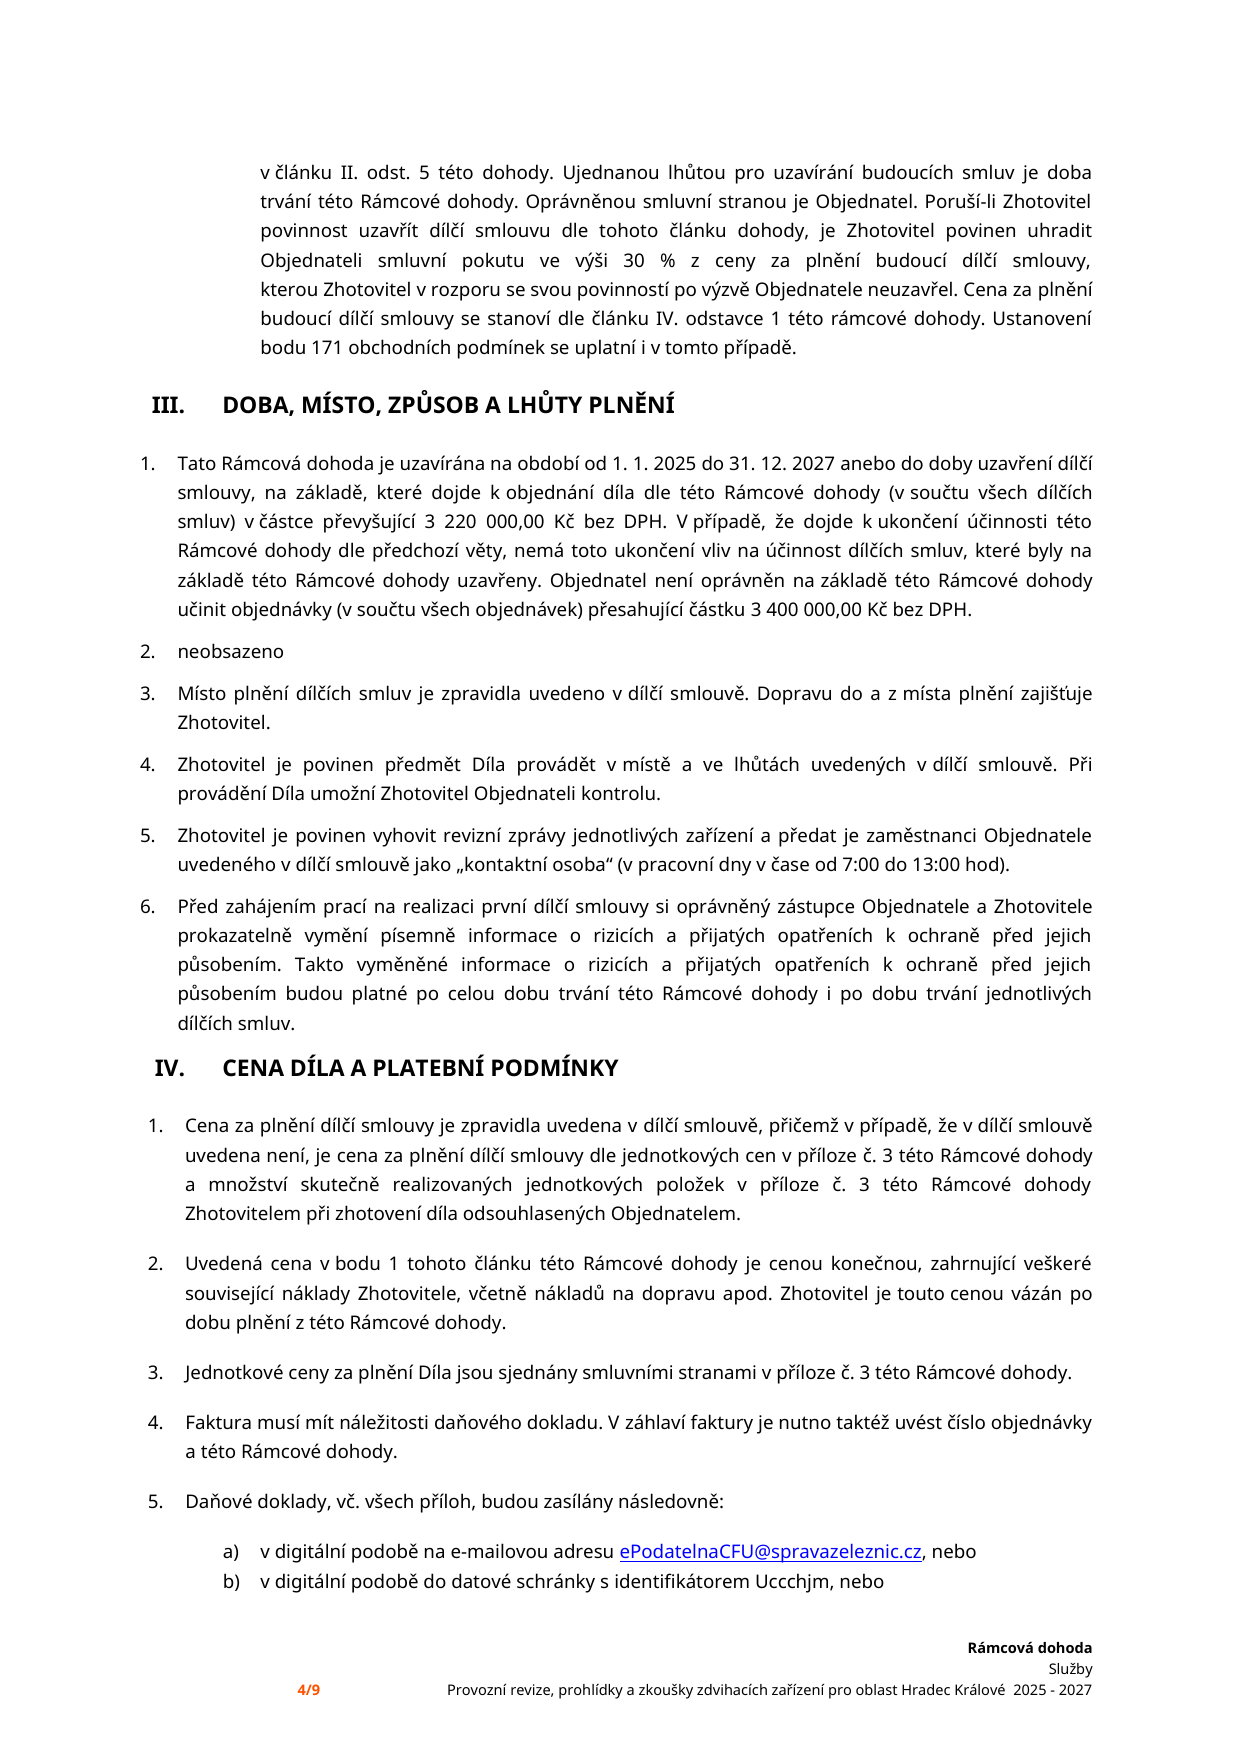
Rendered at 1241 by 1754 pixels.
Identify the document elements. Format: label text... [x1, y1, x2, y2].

list v digitální podobě do datové schránky s identifikátorem Uccchjm, nebo [223, 1568, 1093, 1594]
list Daňové doklady, vč. všech příloh, budou zasílány následovně: [148, 1489, 1093, 1514]
list Tato Rámcová dohoda je uzavírána na období od 1. 1. 2025 do 31. 12. 2027 anebo do doby uzavření dílčí smlouvy, na základě, které dojde k objednání díla dle této Rámcové dohody (v součtu všech dílčích smluv) v částce převyšující 3 220 000,00 Kč bez DPH. V případě, že dojde k ukončení účinnosti této Rámcové dohody dle předchozí věty, nemá toto ukončení vliv na účinnost dílčích smluv, které byly na základě této Rámcové dohody uzavřeny. Objednatel není oprávněn na základě této Rámcové dohody učinit objednávky (v součtu všech objednávek) přesahující částku 3 400 000,00 Kč bez DPH. [140, 450, 1093, 622]
list CENA DÍLA A PLATEBNÍ PODMÍNKY [185, 1052, 1093, 1083]
list Uvedená cena v bodu 1 tohoto článku této Rámcové dohody je cenou konečnou, zahrnující veškeré související náklady Zhotovitele, včetně nákladů na dopravu apod. Zhotovitel je touto cenou vázán po dobu plnění z této Rámcové dohody. [148, 1251, 1093, 1335]
text neobsazeno [140, 638, 1093, 663]
text Před zahájením prací na realizaci první dílčí smlouvy si oprávněný zástupce Objednatele a Zhotovitele prokazatelně vymění písemně informace o rizicích a přijatých opatřeních k ochraně před jejich působením. Takto vyměněné informace o rizicích a přijatých opatřeních k ochraně před jejich působením budou platné po celou dobu trvání této Rámcové dohody i po dobu trvání jednotlivých dílčích smluv. [140, 893, 1093, 1036]
text Zhotovitel je povinen předmět Díla provádět v místě a ve lhůtách uvedených v dílčí smlouvě. Při provádění Díla umožní Zhotovitel Objednateli kontrolu. [140, 751, 1093, 806]
list v digitální podobě na e-mailovou adresu ePodatelnaCFU@spravazeleznic.cz, nebo [223, 1539, 1093, 1564]
text Zhotovitel je povinen vyhovit revizní zprávy jednotlivých zařízení a předat je zaměstnanci Objednatele uvedeného v dílčí smlouvě jako „kontaktní osoba“ (v pracovní dny v čase od 7:00 do 13:00 hod). [140, 822, 1093, 877]
list DOBA, MÍSTO, ZPŮSOB A LHŮTY PLNĚNÍ [185, 389, 1093, 420]
list Jednotkové ceny za plnění Díla jsou sjednány smluvními stranami v příloze č. 3 této Rámcové dohody. [148, 1359, 1093, 1385]
text Místo plnění dílčích smluv je zpravidla uvedeno v dílčí smlouvě. Dopravu do a z místa plnění zajišťuje Zhotovitel. [140, 680, 1093, 734]
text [223, 159, 1093, 360]
list Cena za plnění dílčí smlouvy je zpravidla uvedena v dílčí smlouvě, přičemž v případě, že v dílčí smlouvě uvedena není, je cena za plnění dílčí smlouvy dle jednotkových cen v příloze č. 3 této Rámcové dohody a množství skutečně realizovaných jednotkových položek v příloze č. 3 této Rámcové dohody Zhotovitelem při zhotovení díla odsouhlasených Objednatelem. [148, 1113, 1093, 1226]
list Faktura musí mít náležitosti daňového dokladu. V záhlaví faktury je nutno taktéž uvést číslo objednávky a této Rámcové dohody. [148, 1409, 1093, 1464]
